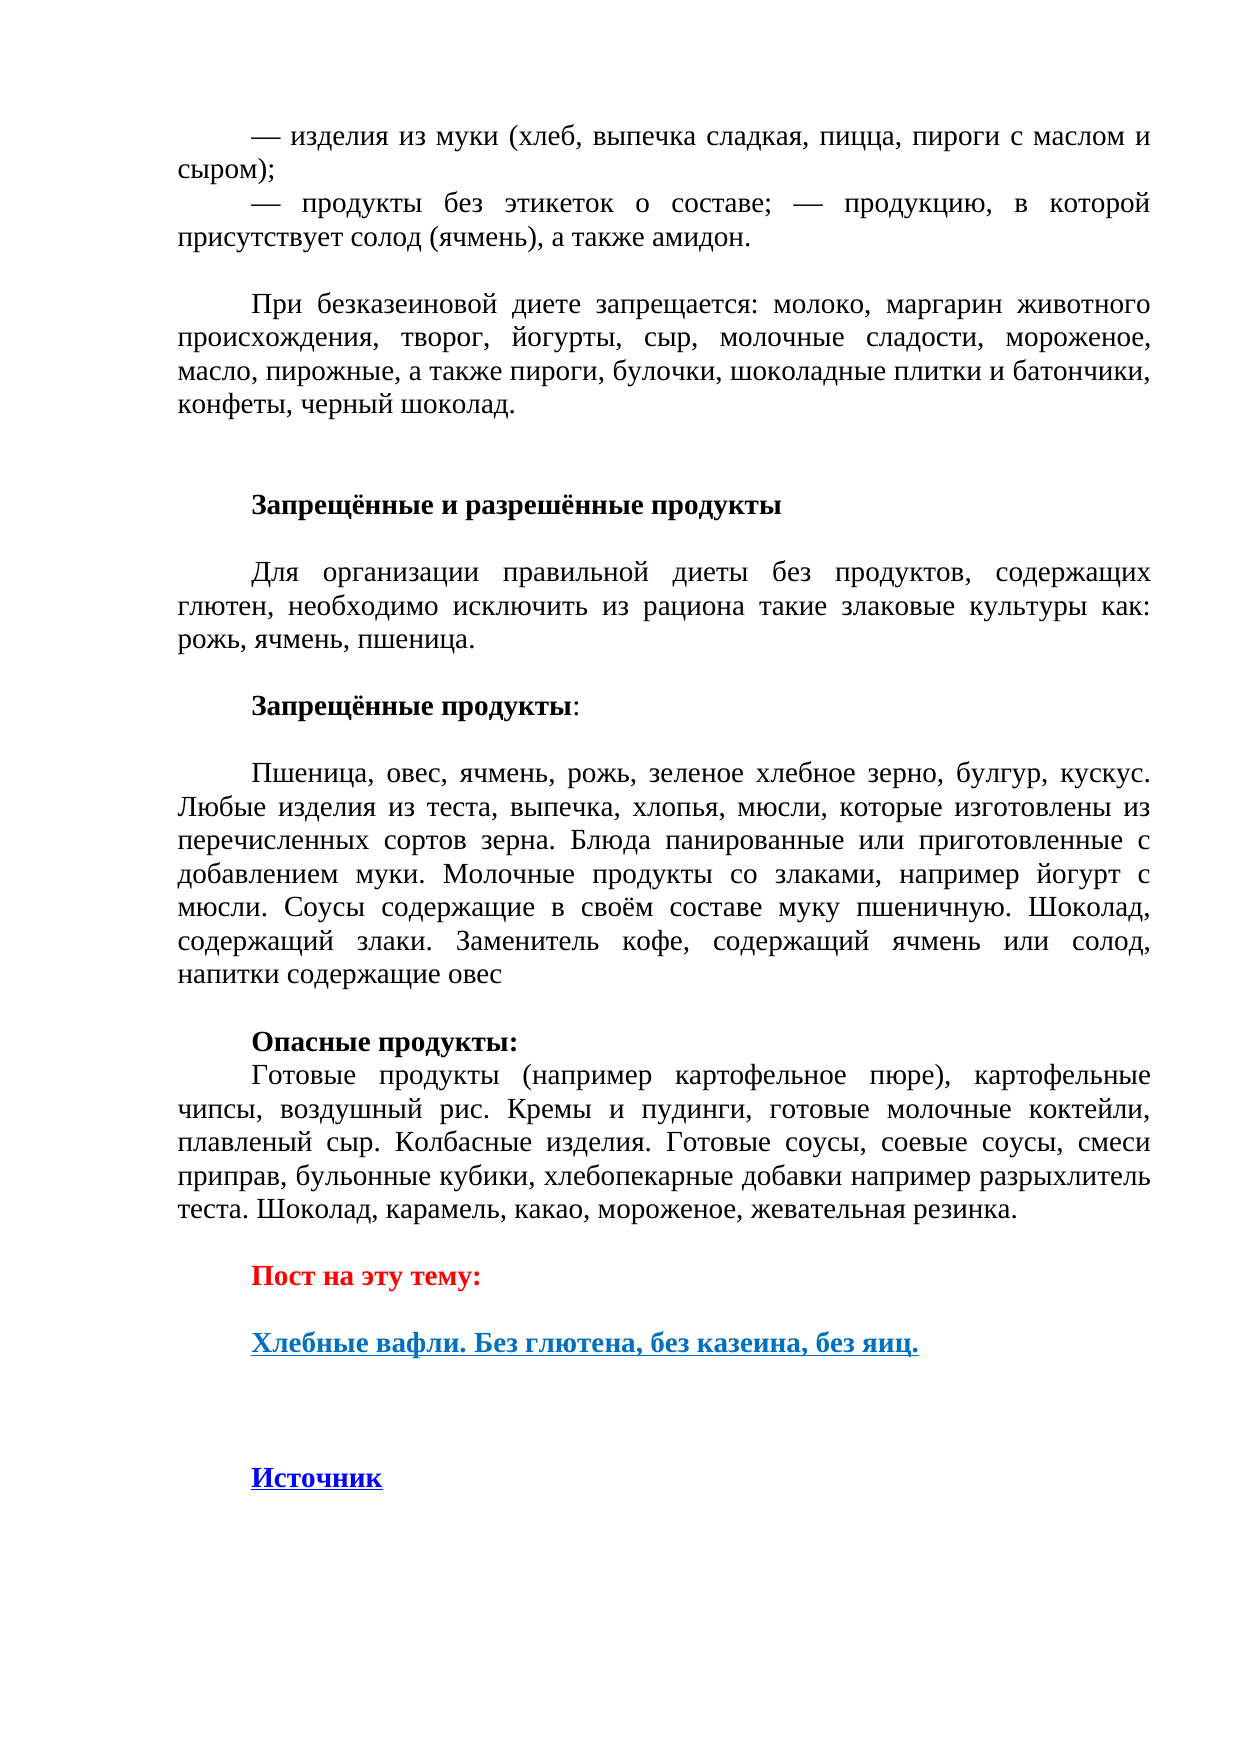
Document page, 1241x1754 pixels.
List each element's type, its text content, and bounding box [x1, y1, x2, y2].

text Пшеница, овес, ячмень, рожь, зеленое хлебное зерно, булгур, кускус. Любые изделия из теста, выпечка, хлопья, мюсли, которые изготовлены из перечисленных сортов зерна. Блюда панированные или приготовленные с добавлением муки. Молочные продукты со злаками, например йогурт с мюсли. Соусы содержащие в своём составе муку пшеничную. Шоколад, содержащий злаки. Заменитель кофе, содержащий ячмень или солод, напитки содержащие овес [177, 755, 1152, 990]
text Источник [177, 1460, 1152, 1493]
text — изделия из муки (хлеб, выпечка сладкая, пицца, пироги с маслом и сыром); [177, 118, 1152, 185]
text Запрещённые и разрешённые продукты [177, 487, 1152, 521]
text Опасные продукты: [177, 1024, 1152, 1057]
text Запрещённые продукты: [177, 688, 1152, 722]
text При безказеиновой диете запрещается: молоко, маргарин животного происхождения, творог, йогурты, сыр, молочные сладости, мороженое, масло, пирожные, а также пироги, булочки, шоколадные плитки и батончики, конфеты, черный шоколад. [177, 286, 1152, 420]
text — продукты без этикеток о составе; — продукцию, в которой присутствует солод (ячмень), а также амидон. [177, 185, 1152, 252]
text Для организации правильной диеты без продуктов, содержащих глютен, необходимо исключить из рациона такие злаковые культуры как: рожь, ячмень, пшеница. [177, 554, 1152, 655]
text Пост на эту тему: [177, 1258, 1152, 1292]
text Готовые продукты (например картофельное пюре), картофельные чипсы, воздушный рис. Кремы и пудинги, готовые молочные коктейли, плавленый сыр. Колбасные изделия. Готовые соусы, соевые соусы, смеси приправ, бульонные кубики, хлебопекарные добавки например разрыхлитель теста. Шоколад, карамель, какао, мороженое, жевательная резинка. [177, 1057, 1152, 1225]
text Хлебные вафли. Без глютена, без казеина, без яиц. [177, 1326, 1152, 1359]
